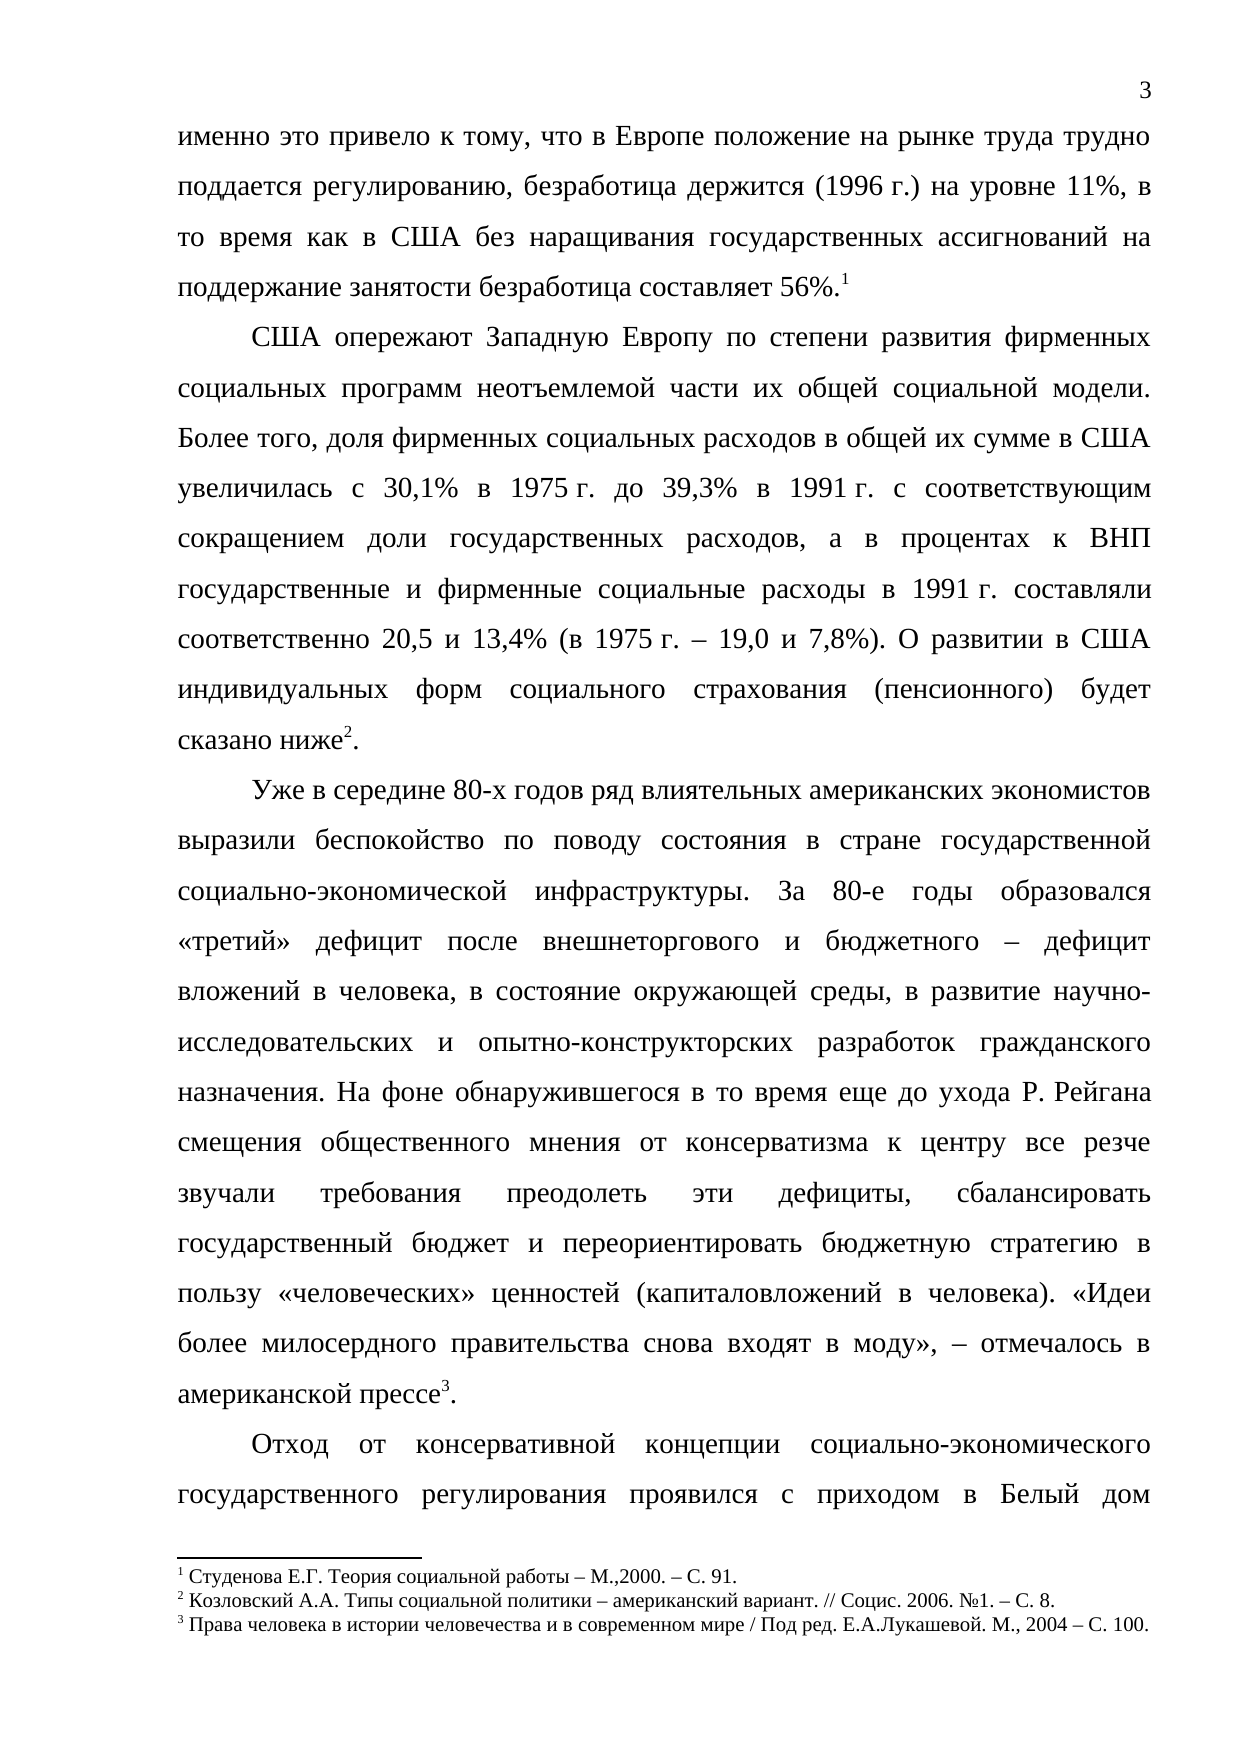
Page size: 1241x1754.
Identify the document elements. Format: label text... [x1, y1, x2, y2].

text США опережают Западную Европу по степени развития фирменных социальных программ неотъемлемой части их общей социальной модели. Более того, доля фирменных социальных расходов в общей их сумме в США увеличилась с 30,1% в 1975 г. до 39,3% в 1991 г. с соответствующим сокращением доли государственных расходов, а в процентах к ВНП государственные и фирменные социальные расходы в 1991 г. составляли соответственно 20,5 и 13,4% (в 1975 г. – 19,0 и 7,8%). О развитии в США индивидуальных форм социального страхования (пенсионного) будет сказано ниже. [177, 319, 1152, 755]
text Уже в середине 80-х годов ряд влиятельных американских экономистов выразили беспокойство по поводу состояния в стране государственной социально-экономической инфраструктуры. За 80-е годы образовался «третий» дефицит после внешнеторгового и бюджетного – дефицит вложений в человека, в состояние окружающей среды, в развитие научно-исследовательских и опытно-конструкторских разработок гражданского назначения. На фоне обнаружившегося в то время еще до ухода Р. Рейгана смещения общественного мнения от консерватизма к центру все резче звучали требования преодолеть эти дефициты, сбалансировать государственный бюджет и переориентировать бюджетную стратегию в пользу «человеческих» ценностей (капиталовложений в человека). «Идеи более милосердного правительства снова входят в моду», – отмечалось в американской прессе. [177, 772, 1152, 1409]
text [177, 1426, 1152, 1510]
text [177, 118, 1152, 303]
